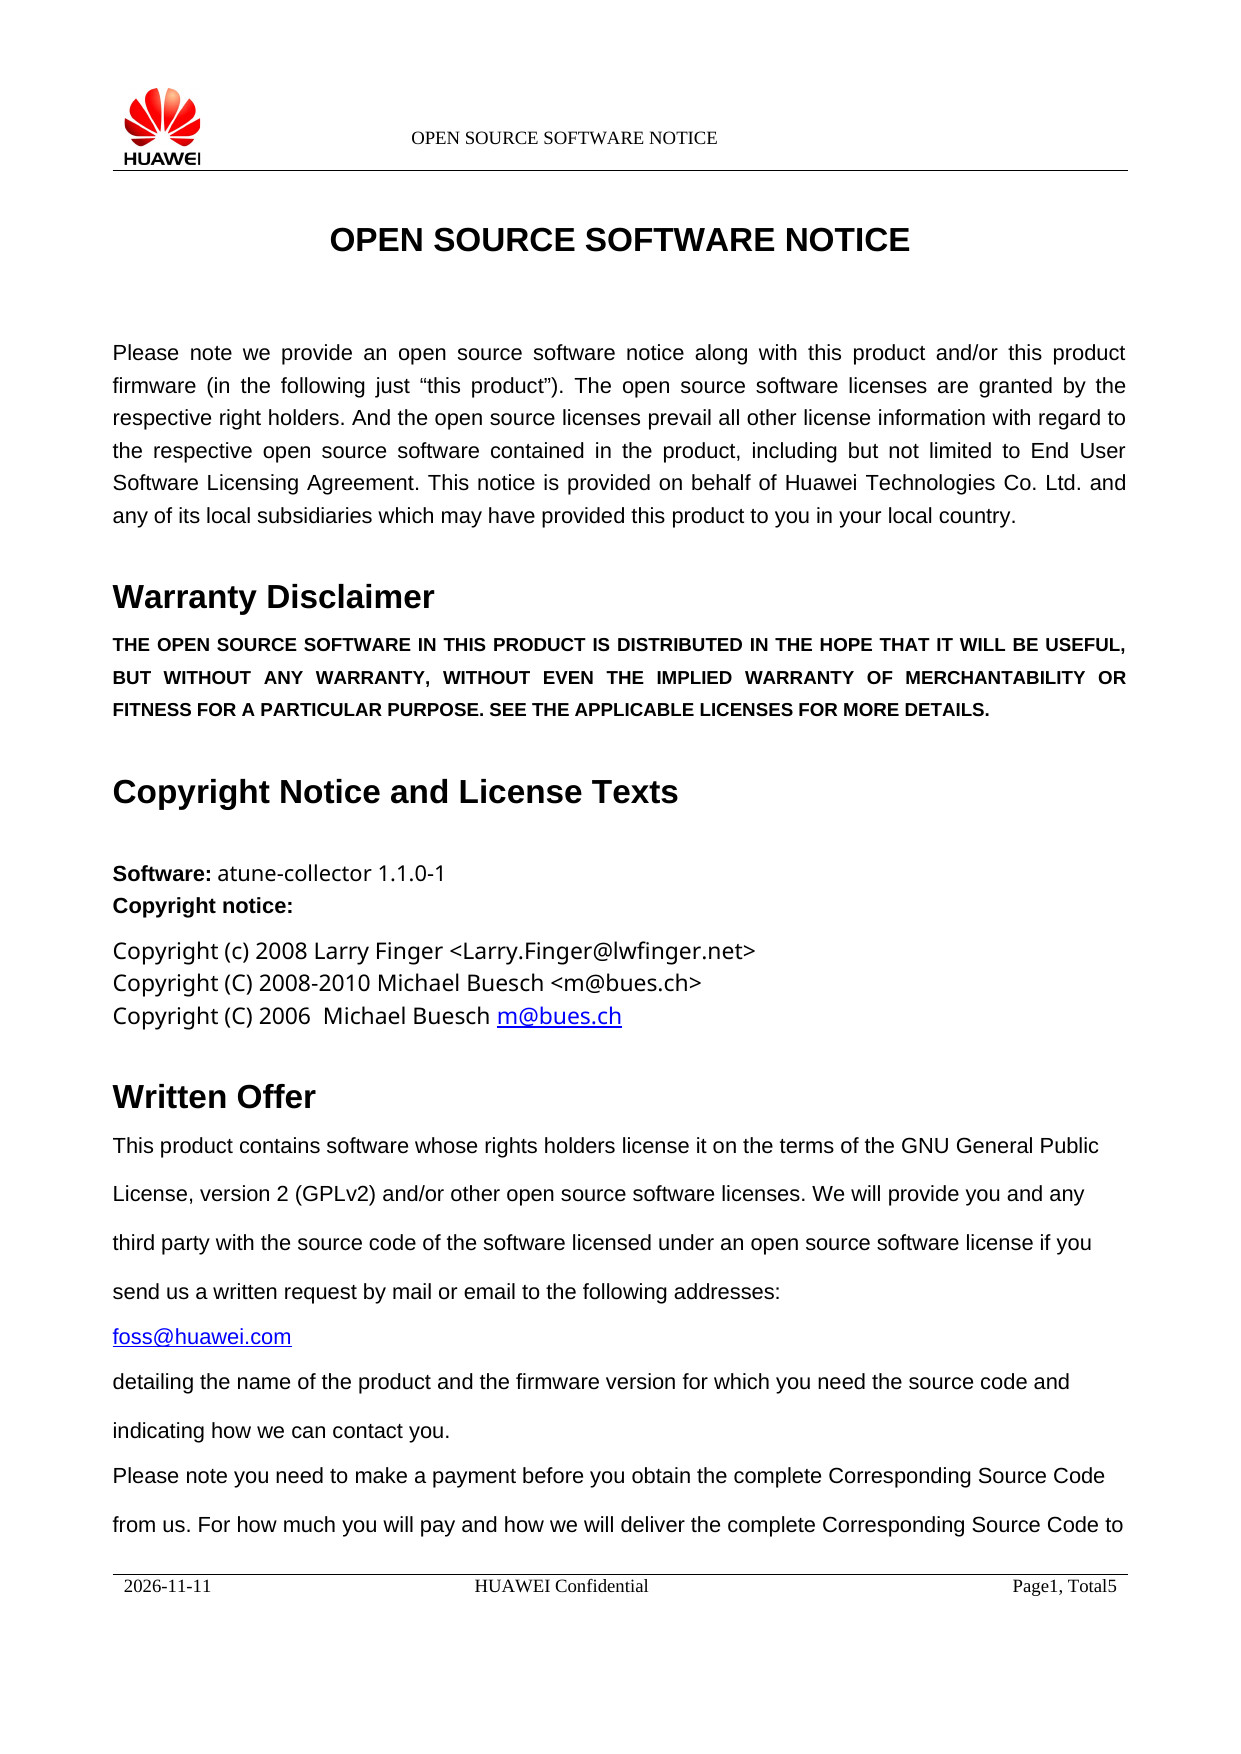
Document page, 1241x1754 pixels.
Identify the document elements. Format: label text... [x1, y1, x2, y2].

text Warranty Disclaimer [112, 564, 1128, 629]
text Copyright Notice and License Texts [112, 759, 1128, 824]
title Software: atune-collector 1.1.0-1 [112, 856, 1128, 889]
text This product contains software whose rights holders license it on the terms of the GNU General Public License, version 2 (GPLv2) and/or other open source software licenses. We will provide you and any third party with the source code of the software licensed under an open source software license if you send us a written request by mail or email to the following addresses: [112, 1129, 1128, 1308]
text detailing the name of the product and the firmware version for which you need the source code and indicating how we can contact you. [112, 1365, 1128, 1447]
text foss@huawei.com [112, 1320, 1128, 1353]
text Copyright (c) 2008 Larry Finger <Larry.Finger@lwfinger.net> [112, 934, 1128, 966]
text Copyright notice: [112, 889, 1128, 921]
picture [124, 88, 201, 165]
text The open source software in this product is distributed in the hope that it will be useful, but WITHOUT ANY WARRANTY, without even the implied warranty of MERCHANTABILITY or FITNESS FOR A PARTICULAR PURPOSE. See the applicable licenses for more details. [112, 629, 1128, 726]
text Please note we provide an open source software notice along with this product and/or this product firmware (in the following just “this product”). The open source software licenses are granted by the respective right holders. And the open source licenses prevail all other license information with regard to the respective open source software contained in the product, including but not limited to End User Software Licensing Agreement. This notice is provided on behalf of Huawei Technologies Co. Ltd. and any of its local subsidiaries which may have provided this product to you in your local country. [112, 336, 1128, 531]
text Copyright (C) 2006 Michael Buesch m@bues.ch [112, 999, 1128, 1031]
text Copyright (C) 2008-2010 Michael Buesch <m@bues.ch> [112, 966, 1128, 999]
text OPEN SOURCE SOFTWARE NOTICE [112, 206, 1128, 271]
text Written Offer [112, 1064, 1128, 1129]
